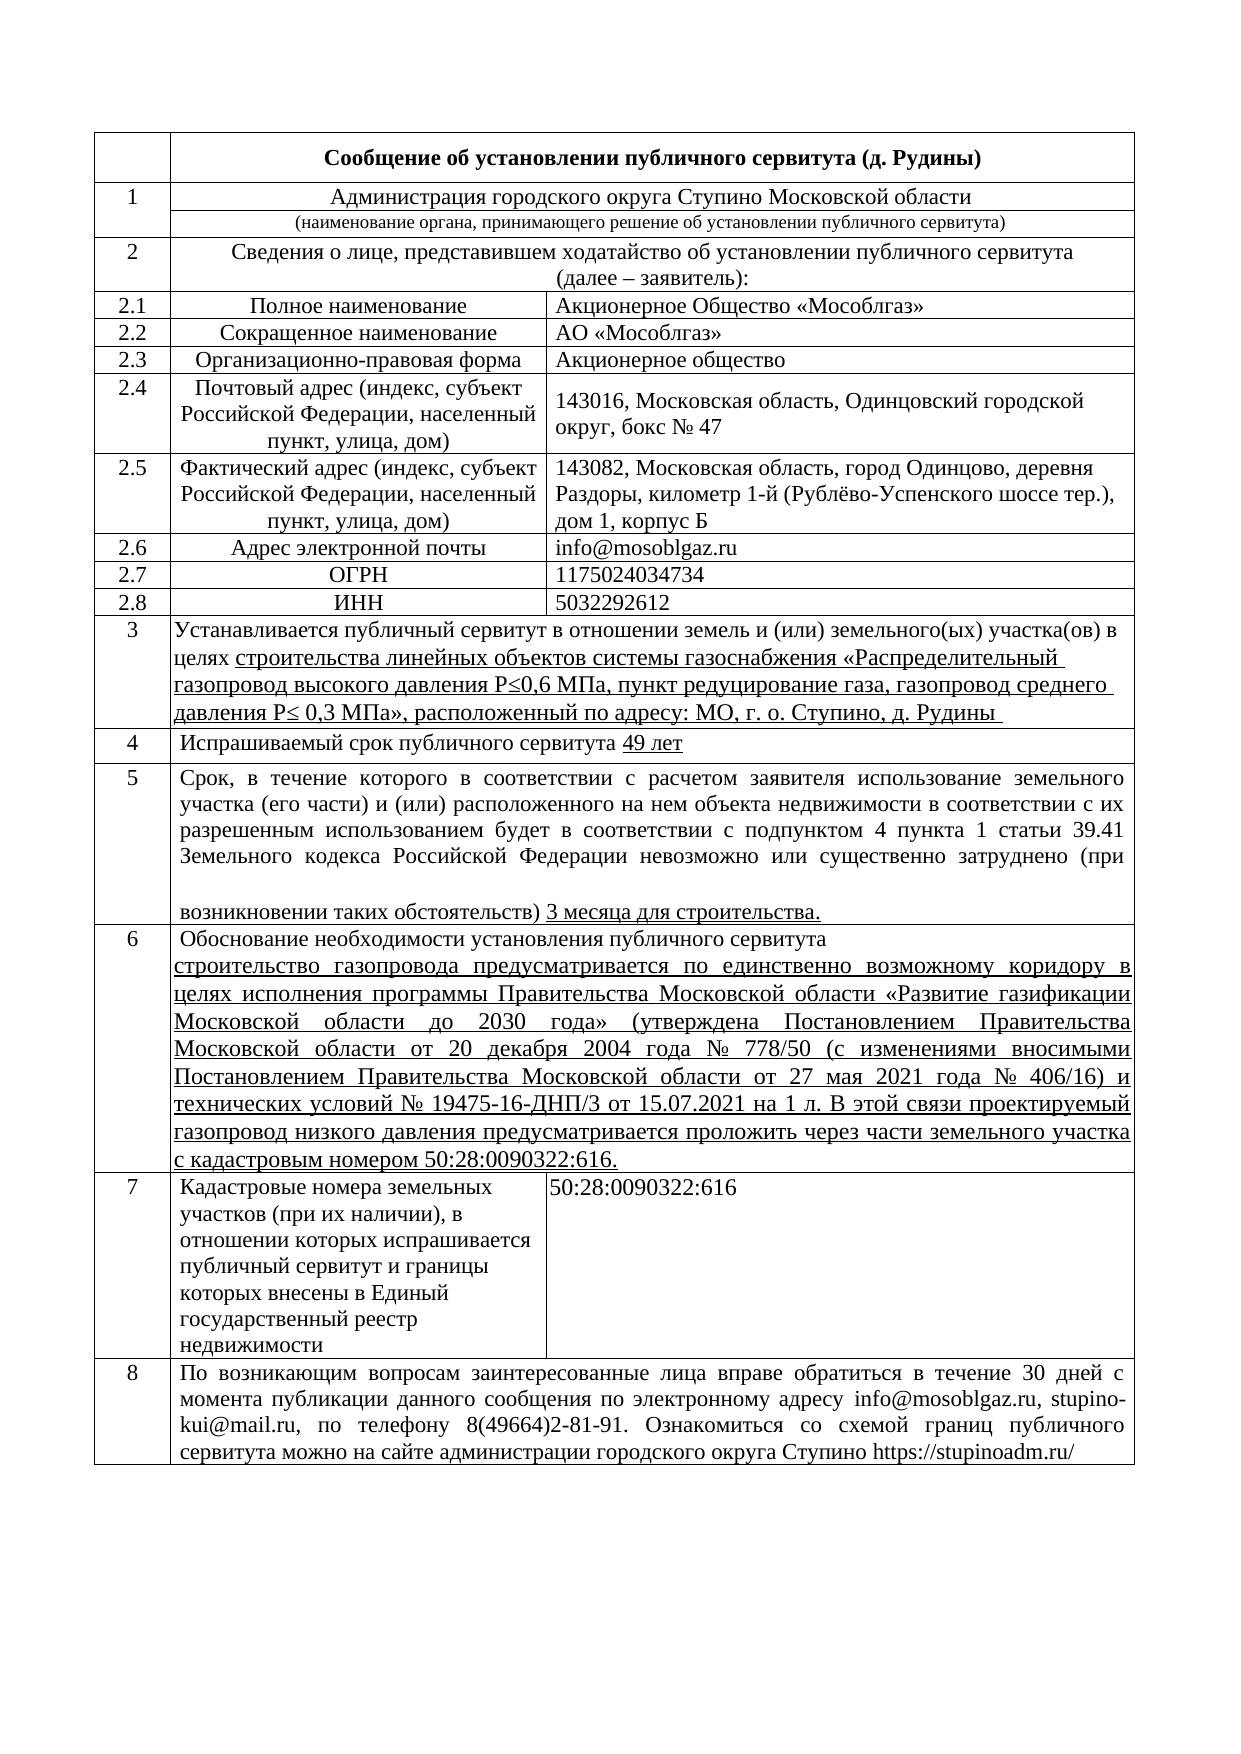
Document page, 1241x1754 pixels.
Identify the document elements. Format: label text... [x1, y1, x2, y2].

table_cell 2.5 [95, 454, 170, 533]
table_cell 143082, Московская область, город Одинцово, деревня Раздоры, километр 1-й (Рублёво-Успенского шоссе тер.), дом 1, корпус Б [547, 454, 1134, 533]
table_cell Обоснование необходимости установления публичного сервитута строительство газопровода предусматривается по единственно возможному коридору в целях исполнения программы Правительства Московской области «Развитие газификации Московской области до 2030 года» (утверждена Постановлением Правительства Московской области от 20 декабря 2004 года № 778/50 (с изменениями вносимыми Постановлением Правительства Московской области от 27 мая 2021 года № 406/16) и технических условий № 19475-16-ДНП/3 от 15.07.2021 на 1 л. В этой связи проектируемый газопровод низкого давления предусматривается проложить через части земельного участка с кадастровым номером 50:28:0090322:616. [171, 925, 1134, 1172]
table_cell 143016, Московская область, Одинцовский городской округ, бокс № 47 [547, 374, 1134, 453]
table_cell Сокращенное наименование [171, 319, 546, 346]
table_cell Сведения о лице, представившем ходатайство об установлении публичного сервитута (далее – заявитель): [171, 238, 1134, 291]
table_cell 50:28:0090322:616 [547, 1173, 1134, 1358]
table_cell (наименование органа, принимающего решение об установлении публичного сервитута) [205, 211, 1097, 237]
table_cell Акционерное Общество «Мособлгаз» [547, 292, 1134, 318]
table_cell info@mosoblgaz.ru [547, 534, 1134, 561]
table_cell 2.2 [95, 319, 170, 346]
table_cell [1097, 211, 1134, 237]
table_cell Срок, в течение которого в соответствии с расчетом заявителя использование земельного участка (его части) и (или) расположенного на нем объекта недвижимости в соответствии с их разрешенным использованием будет в соответствии с подпунктом 4 пункта 1 статьи 39.41 Земельного кодекса Российской Федерации невозможно или существенно затруднено (при возникновении таких обстоятельств) 3 месяца для строительства. [171, 764, 1134, 924]
table_cell 6 [95, 925, 170, 1172]
table_header Сообщение об установлении публичного сервитута (д. Рудины) [171, 133, 1134, 182]
table_cell 4 [95, 729, 170, 762]
table_cell [171, 183, 204, 209]
table_cell АО «Мособлгаз» [547, 319, 1134, 346]
table_cell 1 [95, 183, 170, 237]
table_cell 2.6 [95, 534, 170, 561]
table_cell По возникающим вопросам заинтересованные лица вправе обратиться в течение 30 дней с момента публикации данного сообщения по электронному адресу info@mosoblgaz.ru, stupino-kui@mail.ru, по телефону 8(49664)2-81-91. Ознакомиться со схемой границ публичного сервитута можно на сайте администрации городского округа Ступино https://stupinoadm.ru/ [171, 1359, 1134, 1464]
table_cell Кадастровые номера земельных участков (при их наличии), в отношении которых испрашивается публичный сервитут и границы которых внесены в Единый государственный реестр недвижимости [171, 1173, 546, 1358]
table_cell 2.7 [95, 562, 170, 588]
table_cell Почтовый адрес (индекс, субъект Российской Федерации, населенный пункт, улица, дом) [171, 374, 546, 453]
table_cell [171, 211, 204, 237]
table_cell Устанавливается публичный сервитут в отношении земель и (или) земельного(ых) участка(ов) в целях строительства линейных объектов системы газоснабжения «Распределительный газопровод высокого давления P≤0,6 МПа, пункт редуцирование газа, газопровод среднего давления P≤ 0,3 МПа», расположенный по адресу: МО, г. о. Ступино, д. Рудины [171, 616, 1134, 728]
table_cell 2.1 [95, 292, 170, 318]
table_cell ОГРН [171, 562, 546, 588]
table_cell Адрес электронной почты [171, 534, 546, 561]
table_cell 5 [95, 764, 170, 924]
table_cell 5032292612 [547, 589, 1134, 615]
table_cell ИНН [171, 589, 546, 615]
table_cell Акционерное общество [547, 347, 1134, 373]
table_cell [1097, 183, 1134, 209]
table_cell 2 [95, 238, 170, 291]
table_cell Организационно-правовая форма [171, 347, 546, 373]
table_cell Полное наименование [171, 292, 546, 318]
table_cell Испрашиваемый срок публичного сервитута 49 лет [171, 729, 1134, 762]
table_header [95, 133, 170, 182]
table_cell 7 [95, 1173, 170, 1358]
table_cell 1175024034734 [547, 562, 1134, 588]
table_cell Фактический адрес (индекс, субъект Российской Федерации, населенный пункт, улица, дом) [171, 454, 546, 533]
table_cell 3 [95, 616, 170, 728]
table_cell 8 [95, 1359, 170, 1464]
table_cell 2.3 [95, 347, 170, 373]
table_cell 2.8 [95, 589, 170, 615]
table_cell 2.4 [95, 374, 170, 453]
table_cell Администрация городского округа Ступино Московской области [205, 183, 1097, 209]
